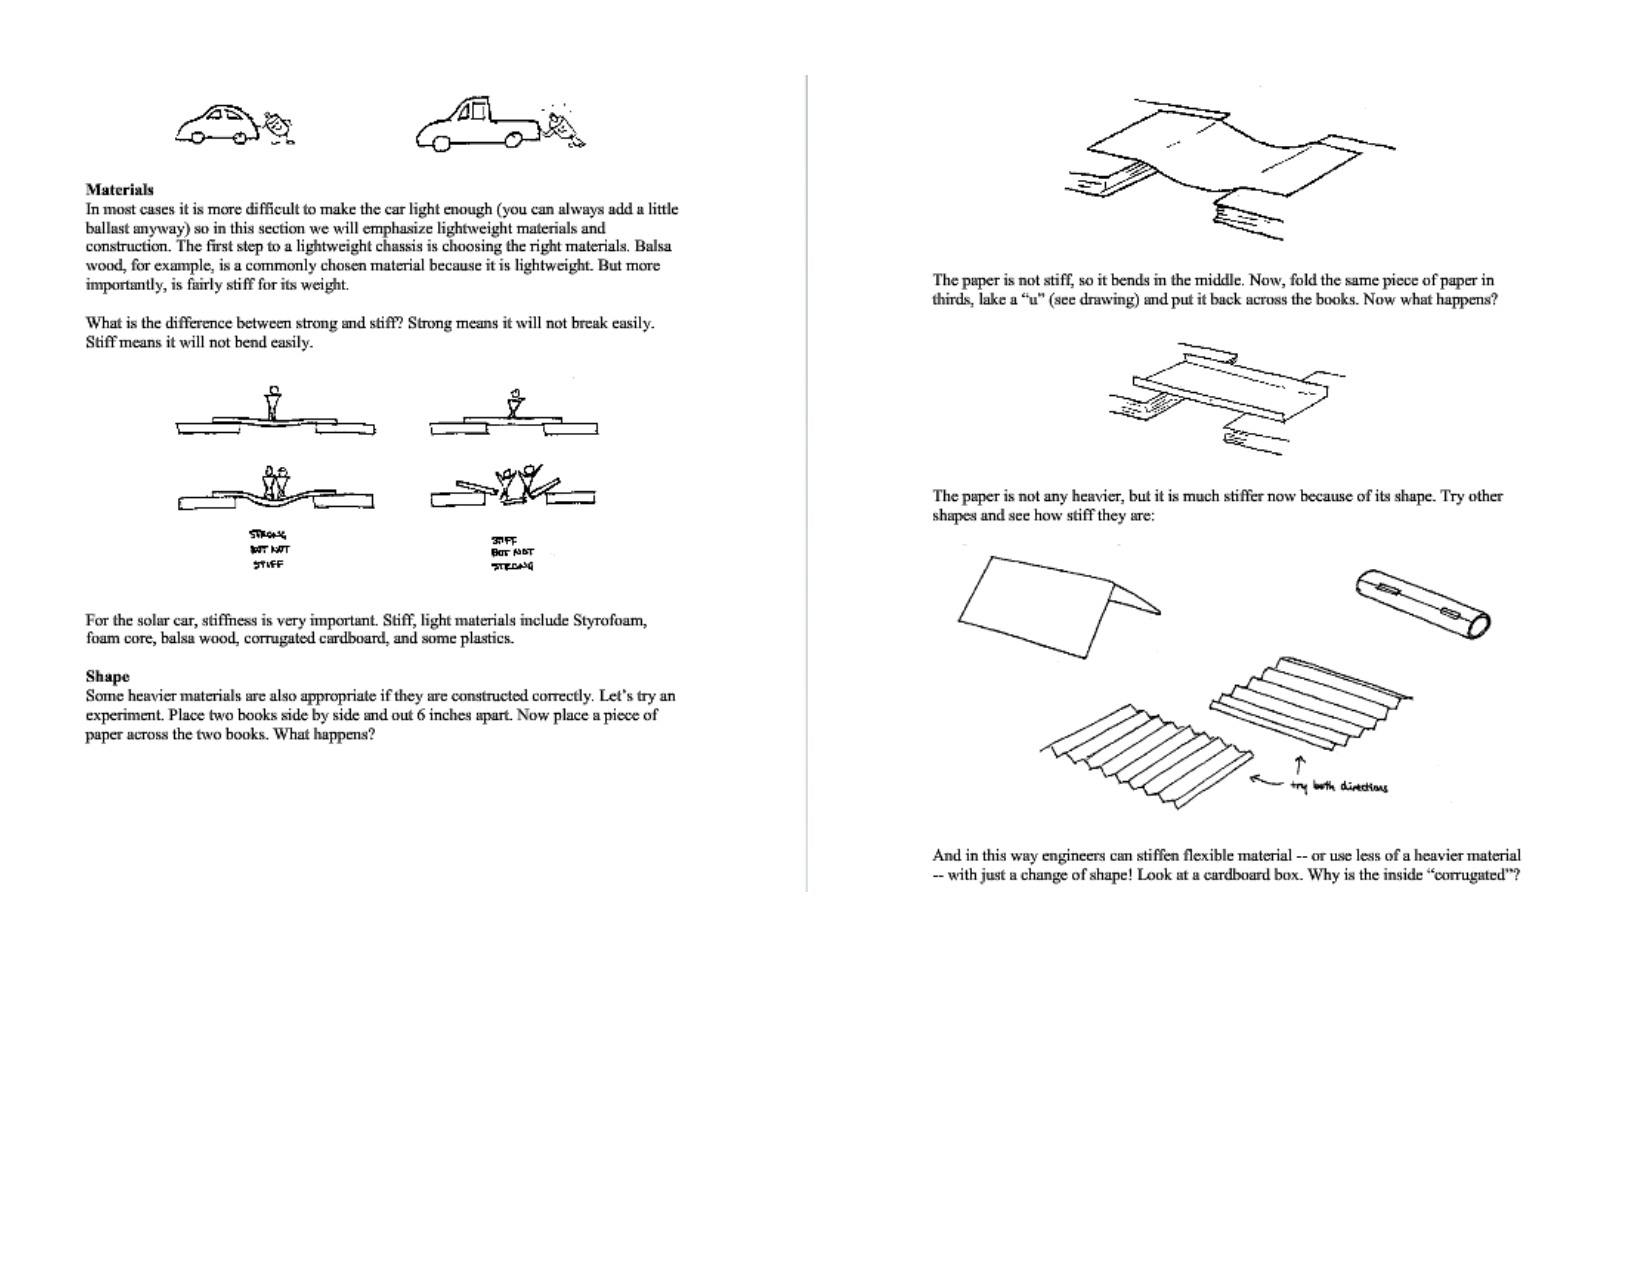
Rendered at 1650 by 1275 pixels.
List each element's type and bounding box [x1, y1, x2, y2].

picture [75, 75, 1534, 892]
